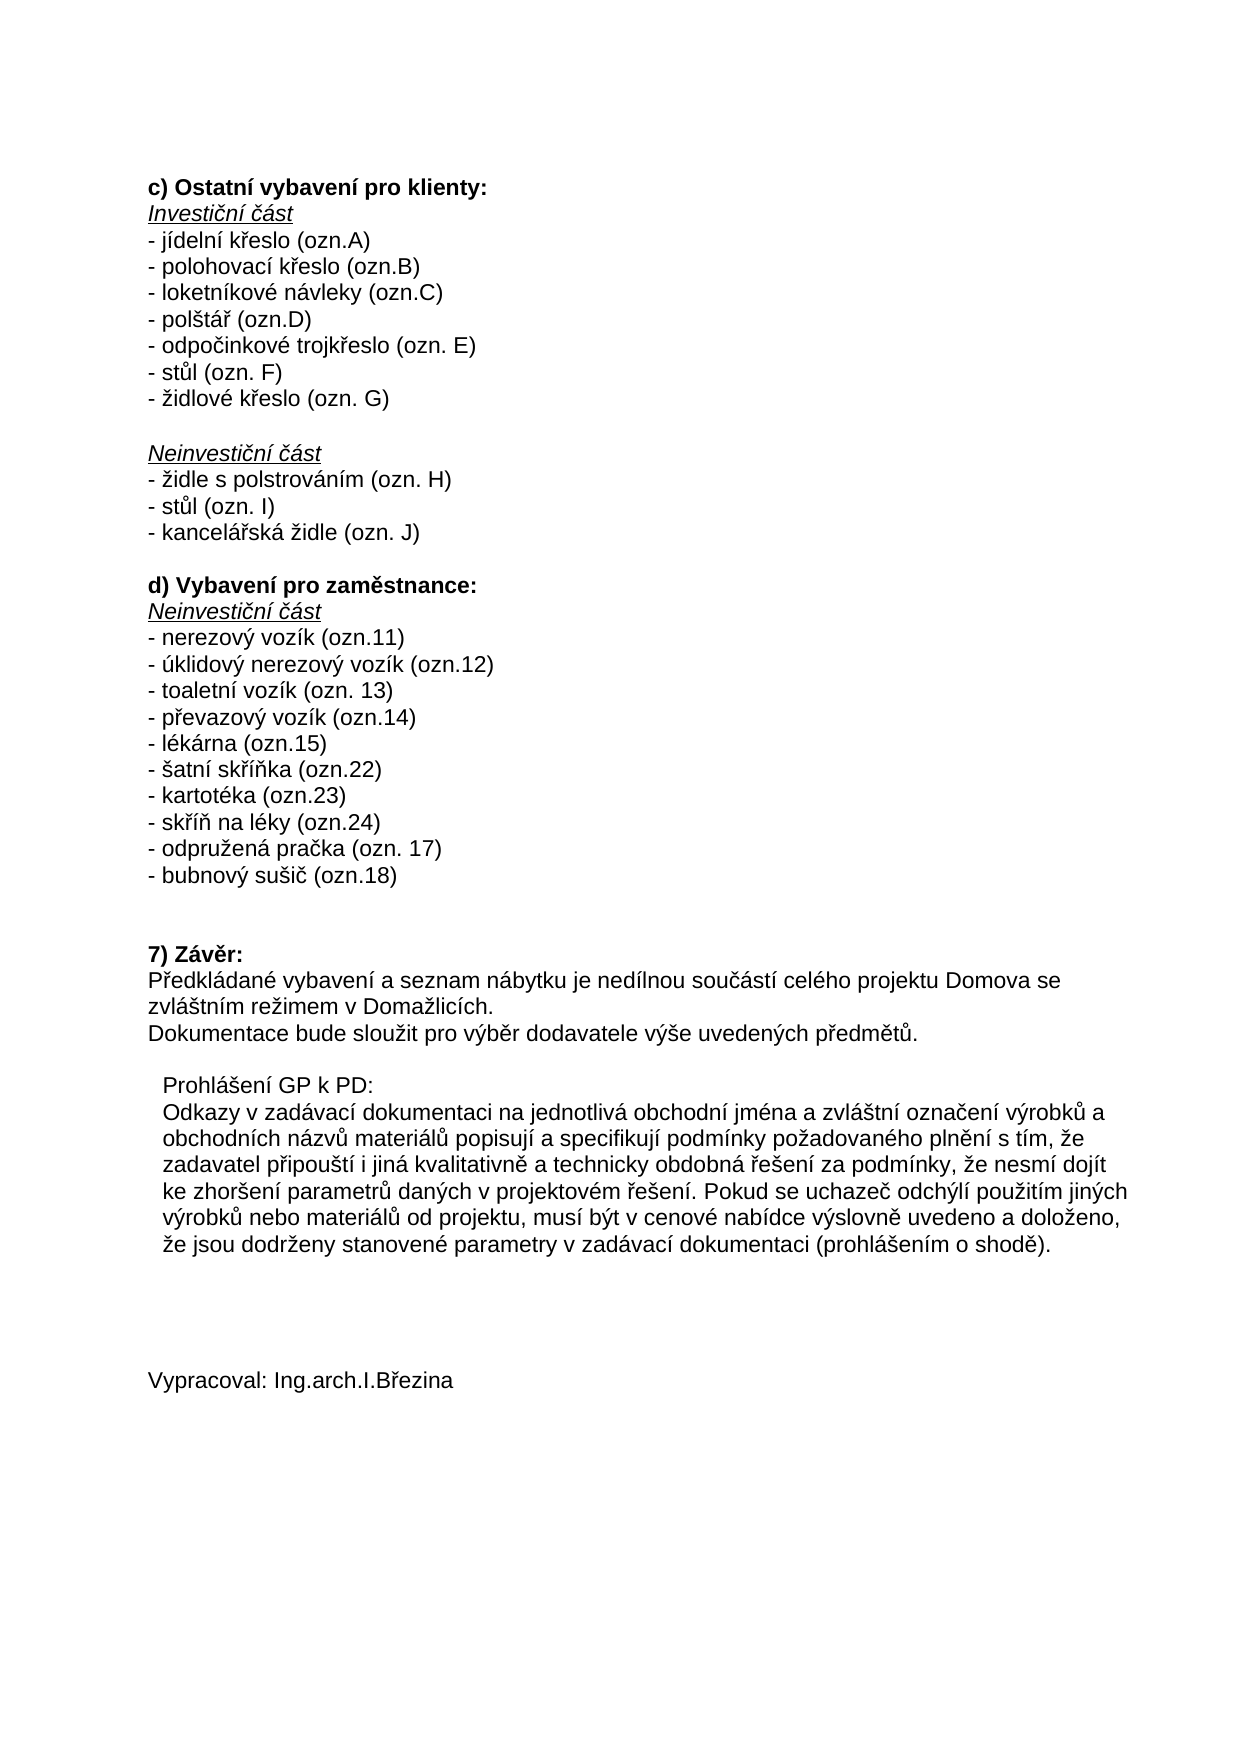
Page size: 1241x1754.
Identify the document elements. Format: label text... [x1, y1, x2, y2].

table_header Prohlášení GP k PD: [155, 1073, 1136, 1099]
text - převazový vozík (ozn.14) [148, 703, 1093, 730]
text - stůl (ozn. F) [148, 358, 1093, 385]
text - polštář (ozn.D) [148, 306, 1093, 332]
text - odpružená pračka (ozn. 17) [148, 835, 1093, 862]
text c) Ostatní vybavení pro klienty: [148, 174, 1093, 200]
text 7) Závěr: [148, 941, 1093, 967]
text - polohovací křeslo (ozn.B) [148, 253, 1093, 279]
text Dokumentace bude sloužit pro výběr dodavatele výše uvedených předmětů. [148, 1020, 1093, 1046]
text - jídelní křeslo (ozn.A) [148, 227, 1093, 253]
text - úklidový nerezový vozík (ozn.12) [148, 651, 1093, 677]
text Investiční část [148, 200, 1093, 227]
text Vypracoval: Ing.arch.I.Březina [148, 1367, 1093, 1393]
text - skříň na léky (ozn.24) [148, 809, 1093, 835]
text - šatní skříňka (ozn.22) [148, 756, 1093, 782]
text - stůl (ozn. I) [148, 493, 1093, 519]
text - židle s polstrováním (ozn. H) [148, 466, 1093, 493]
text - toaletní vozík (ozn. 13) [148, 677, 1093, 703]
text - nerezový vozík (ozn.11) [148, 624, 1093, 651]
text - bubnový sušič (ozn.18) [148, 862, 1093, 888]
text Neinvestiční část [148, 440, 1093, 466]
text - kancelářská židle (ozn. J) [148, 519, 1093, 545]
text - loketníkové návleky (ozn.C) [148, 279, 1093, 306]
text d) Vybavení pro zaměstnance: [148, 572, 1093, 598]
text - lékárna (ozn.15) [148, 730, 1093, 756]
text - odpočinkové trojkřeslo (ozn. E) [148, 332, 1093, 358]
text - židlové křeslo (ozn. G) [148, 385, 1093, 411]
text Neinvestiční část [148, 598, 1093, 624]
table_cell Odkazy v zadávací dokumentaci na jednotlivá obchodní jména a zvláštní označení výrobků a obchodních názvů materiálů popisují a specifikují podmínky požadovaného plnění s tím, že zadavatel připouští i jiná kvalitativně a technicky obdobná řešení za podmínky, že nesmí dojít ke zhoršení parametrů daných v projektovém řešení. Pokud se uchazeč odchýlí použitím jiných výrobků nebo materiálů od projektu, musí být v cenové nabídce výslovně uvedeno a doloženo, že jsou dodrženy stanovené parametry v zadávací dokumentaci (prohlášením o shodě). [155, 1099, 1136, 1257]
text - kartotéka (ozn.23) [148, 782, 1093, 809]
text Předkládané vybavení a seznam nábytku je nedílnou součástí celého projektu Domova se zvláštním režimem v Domažlicích. [148, 967, 1093, 1020]
